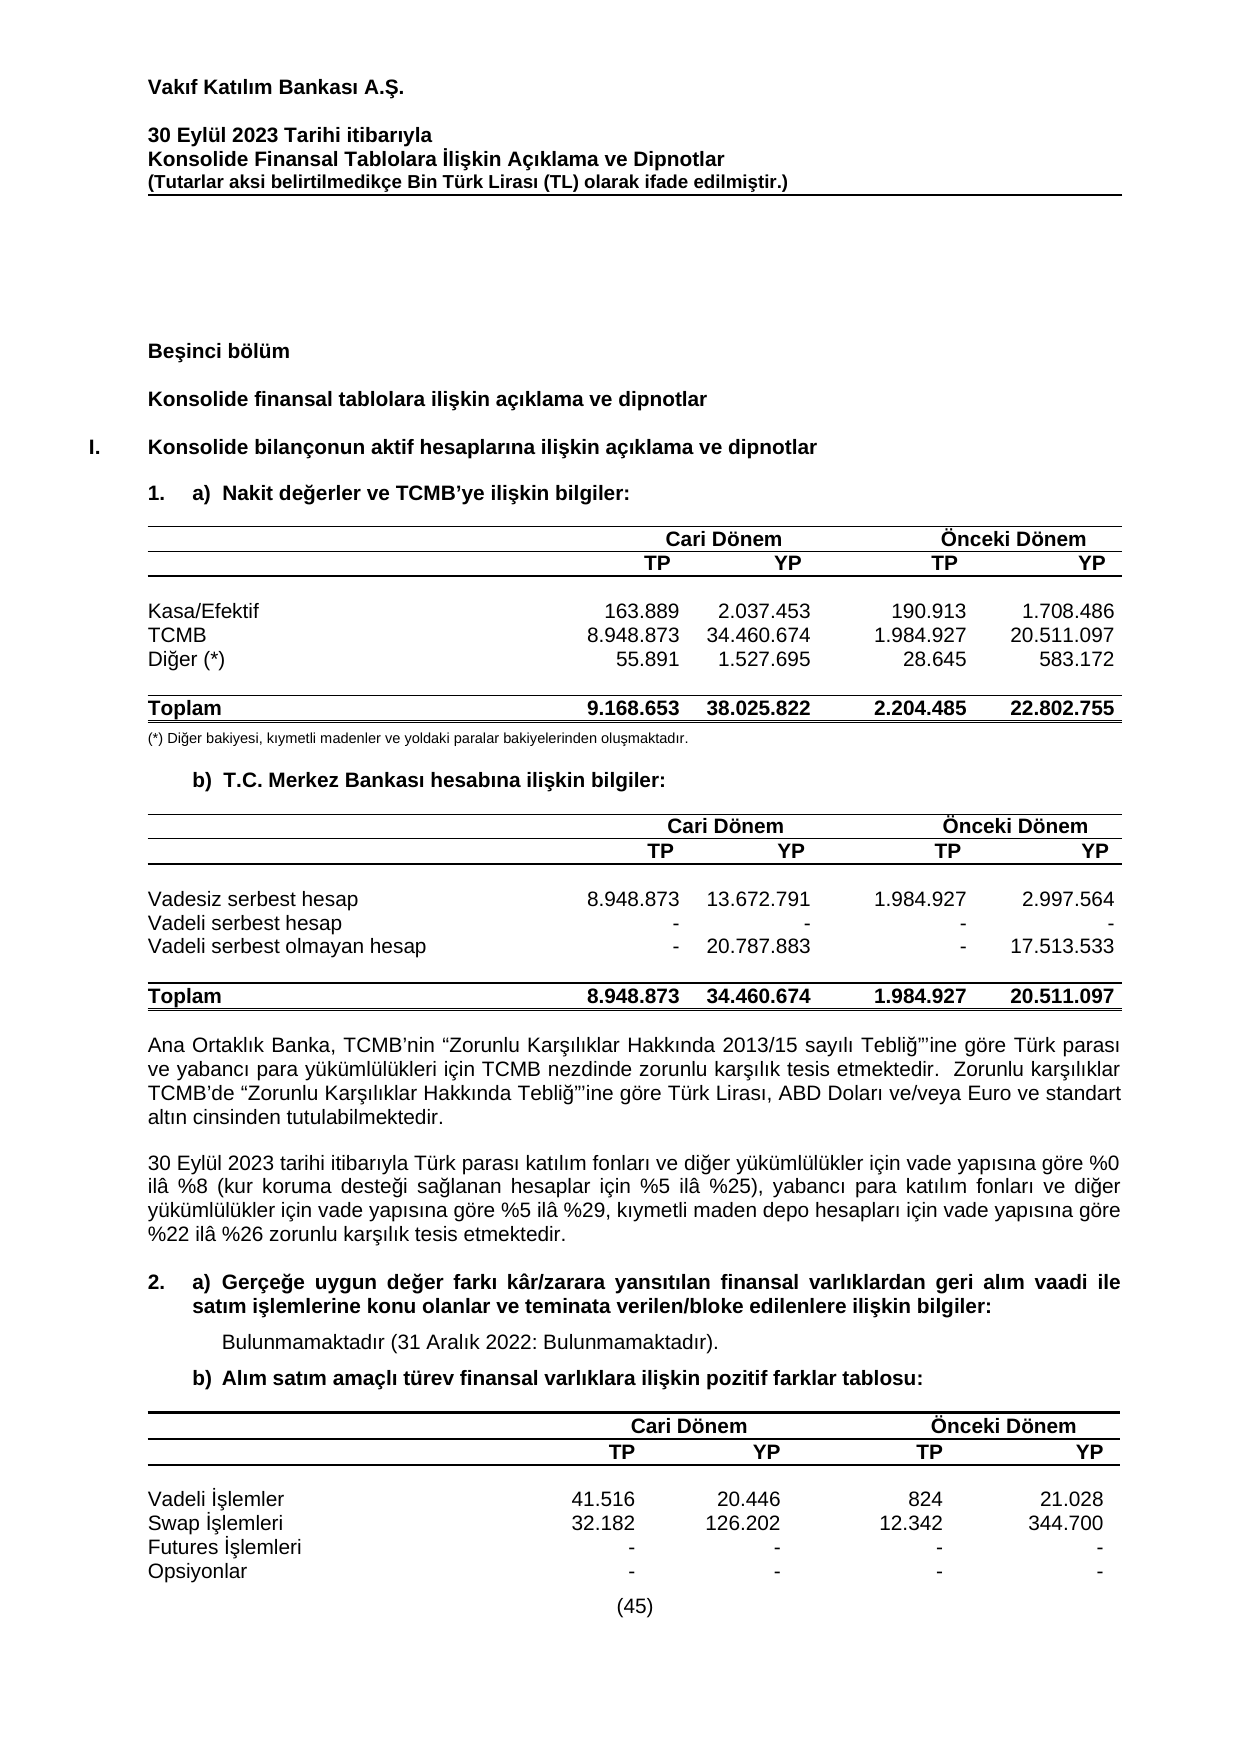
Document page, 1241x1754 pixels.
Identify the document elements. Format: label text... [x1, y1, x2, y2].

text 30 Eylül 2023 tarihi itibarıyla Türk parası katılım fonları ve diğer yükümlülükler için vade yapısına göre %0 ilâ %8 (kur koruma desteği sağlanan hesaplar için %5 ilâ %25), yabancı para katılım fonları ve diğer yükümlülükler için vade yapısına göre %5 ilâ %29, kıymetli maden depo hesapları için vade yapısına göre %22 ilâ %26 zorunlu karşılık tesis etmektedir. [148, 1150, 1122, 1246]
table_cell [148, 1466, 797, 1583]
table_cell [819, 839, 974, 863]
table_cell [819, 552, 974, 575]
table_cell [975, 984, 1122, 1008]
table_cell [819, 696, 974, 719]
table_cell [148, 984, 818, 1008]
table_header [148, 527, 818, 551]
text Ana Ortaklık Banka, TCMB’nin “Zorunlu Karşılıklar Hakkında 2013/15 sayılı Tebliğ”’ine göre Türk parası ve yabancı para yükümlülükleri için TCMB nezdinde zorunlu karşılık tesis etmektedir. Zorunlu karşılıklar TCMB’de “Zorunlu Karşılıklar Hakkında Tebliğ”’ine göre Türk Lirası, ABD Doları ve/veya Euro ve standart altın cinsinden tutulabilmektedir. [148, 1033, 1122, 1129]
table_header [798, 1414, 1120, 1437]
list Konsolide bilançonun aktif hesaplarına ilişkin açıklama ve dipnotlar [89, 435, 1075, 459]
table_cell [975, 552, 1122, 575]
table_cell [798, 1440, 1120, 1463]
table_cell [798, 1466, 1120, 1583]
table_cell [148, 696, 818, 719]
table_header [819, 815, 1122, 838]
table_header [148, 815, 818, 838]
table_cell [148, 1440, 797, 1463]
list a) Nakit değerler ve TCMB’ye ilişkin bilgiler: [148, 481, 1132, 504]
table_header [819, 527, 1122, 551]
list a) Gerçeğe uygun değer farkı kâr/zarara yansıtılan finansal varlıklardan geri alım vaadi ile satım işlemlerine konu olanlar ve teminata verilen/bloke edilenlere ilişkin bilgiler: [148, 1270, 1122, 1318]
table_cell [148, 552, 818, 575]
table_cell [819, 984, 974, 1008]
text b) T.C. Merkez Bankası hesabına ilişkin bilgiler: [192, 768, 1132, 792]
text Konsolide finansal tablolara ilişkin açıklama ve dipnotlar [148, 387, 1122, 411]
text b) Alım satım amaçlı türev finansal varlıklara ilişkin pozitif farklar tablosu: [192, 1366, 1082, 1390]
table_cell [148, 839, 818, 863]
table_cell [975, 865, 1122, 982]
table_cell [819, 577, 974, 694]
text Bulunmamaktadır (31 Aralık 2022: Bulunmamaktadır). [207, 1330, 1082, 1354]
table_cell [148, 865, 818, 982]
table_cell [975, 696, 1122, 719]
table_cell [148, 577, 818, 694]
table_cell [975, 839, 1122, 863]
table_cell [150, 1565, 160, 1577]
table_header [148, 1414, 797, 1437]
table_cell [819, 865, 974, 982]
text Beşinci bölüm [148, 339, 1122, 363]
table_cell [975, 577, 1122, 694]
text (*) Diğer bakiyesi, kıymetli madenler ve yoldaki paralar bakiyelerinden oluşmaktadır. [148, 730, 1122, 747]
